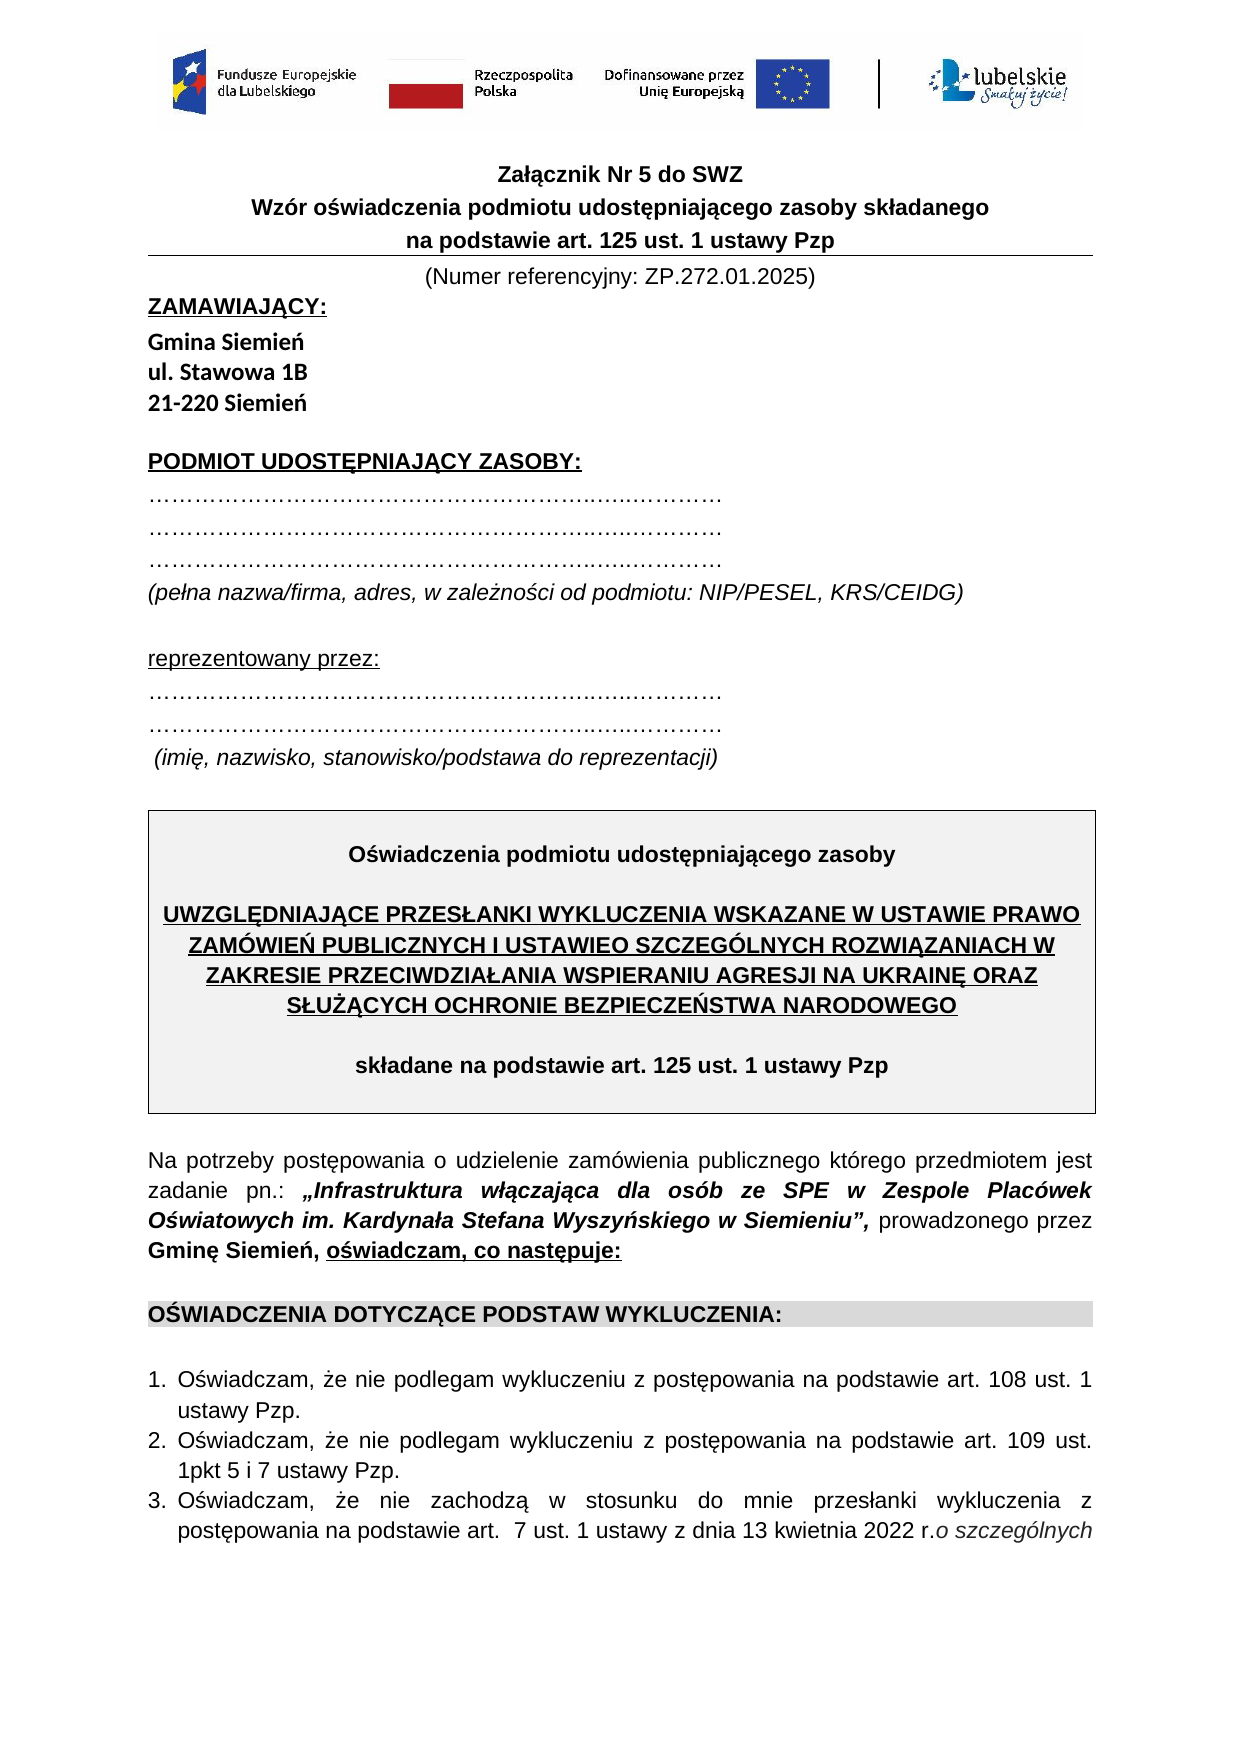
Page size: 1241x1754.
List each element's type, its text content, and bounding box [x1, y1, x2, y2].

text …………………………………………………..…..………… [148, 711, 1093, 737]
text (pełna nazwa/firma, adres, w zależności od podmiotu: NIP/PESEL, KRS/CEIDG) [148, 579, 1093, 606]
picture [157, 32, 1084, 131]
text ZAMAWIAJĄCY: [148, 293, 1093, 319]
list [148, 1487, 1093, 1544]
table_header Oświadczenia podmiotu udostępniającego zasoby UWZGLĘDNIAJĄCE PRZESŁANKI WYKLUCZENIA WSKAZANE W USTAWIE PRAWO ZAMÓWIEŃ PUBLICZNYCH I USTAWIEo szczególnych rozwiązaniach w zakresie przeciwdziałania wspieraniu agresji na Ukrainę oraz służących ochronie bezpieczeństwa narodowego składane na podstawie art. 125 ust. 1 ustawy Pzp [149, 811, 1095, 1113]
text Wzór oświadczenia podmiotu udostępniającego zasoby składanego na podstawie art. 125 ust. 1 ustawy Pzp [148, 194, 1093, 255]
text Na potrzeby postępowania o udzielenie zamówienia publicznego którego przedmiotem jest zadanie pn.: „Infrastruktura włączająca dla osób ze SPE w Zespole Placówek Oświatowych im. Kardynała Stefana Wyszyńskiego w Siemieniu”, prowadzonego przez Gminę Siemień, oświadczam, co następuje: [148, 1147, 1093, 1264]
list Oświadczam, że nie podlegam wykluczeniu z postępowania na podstawie art. 109 ust. 1pkt 5 i 7 ustawy Pzp. [148, 1427, 1093, 1483]
text PODMIOT UDOSTĘPNIAJĄCY ZASOBY: [148, 448, 1093, 474]
text reprezentowany przez: [148, 645, 1093, 672]
text …………………………………………………..…..………… [148, 546, 1093, 573]
text …………………………………………………..…..………… [148, 513, 1093, 540]
text …………………………………………………..…..………… [148, 481, 1093, 507]
text ul. Stawowa 1B [148, 356, 1093, 387]
text Załącznik Nr 5 do SWZ [148, 161, 1093, 187]
text (Numer referencyjny: ZP.272.01.2025) [148, 263, 1093, 289]
text Gmina Siemień [148, 326, 1093, 356]
list Oświadczam, że nie podlegam wykluczeniu z postępowania na podstawie art. 108 ust. 1 ustawy Pzp. [148, 1366, 1093, 1423]
text (imię, nazwisko, stanowisko/podstawa do reprezentacji) [148, 744, 1093, 770]
text 21-220 Siemień [148, 387, 1093, 417]
text OŚWIADCZENIA DOTYCZĄCE PODSTAW WYKLUCZENIA: [148, 1301, 1093, 1327]
text …………………………………………………..…..………… [148, 678, 1093, 704]
